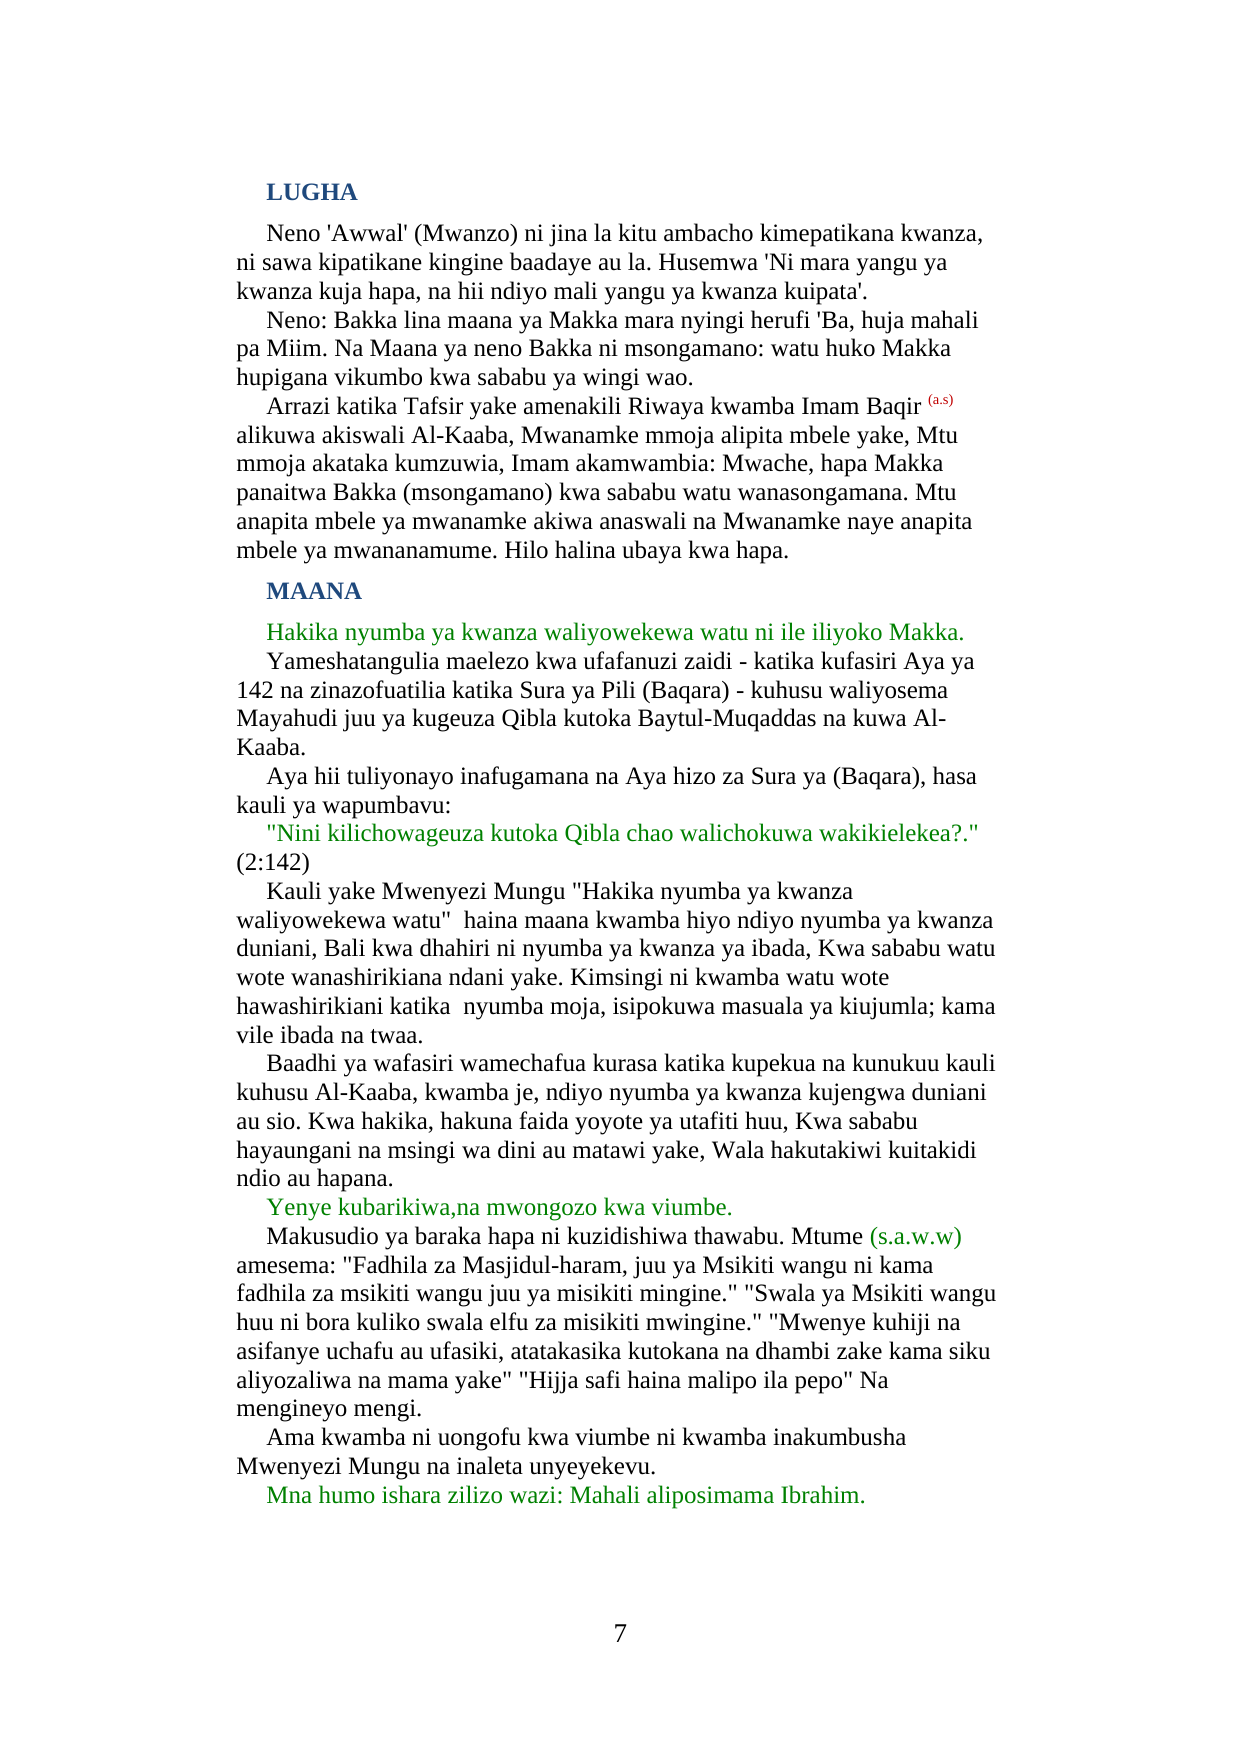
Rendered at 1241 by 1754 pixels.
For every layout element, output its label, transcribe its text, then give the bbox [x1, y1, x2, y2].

text Baadhi ya wafasiri wamechafua kurasa katika kupekua na kunukuu kauli kuhusu Al-Kaaba, kwamba je, ndiyo nyumba ya kwanza kujengwa duniani au sio. Kwa hakika, hakuna faida yoyote ya utafiti huu, Kwa sababu hayaungani na msingi wa dini au matawi yake, Wala hakutakiwi kuitakidi ndio au hapana. [236, 1048, 1004, 1192]
text Neno 'Awwal' (Mwanzo) ni jina la kitu ambacho kimepatikana kwanza, ni sawa kipatikane kingine baadaye au la. Husemwa 'Ni mara yangu ya kwanza kuja hapa, na hii ndiyo mali yangu ya kwanza kuipata'. [236, 218, 1004, 305]
text Hakika nyumba ya kwanza waliyowekewa watu ni ile iliyoko Makka. [236, 617, 1004, 646]
text Ama kwamba ni uongofu kwa viumbe ni kwamba inakumbusha Mwenyezi Mungu na inaleta unyeyekevu. [236, 1422, 1004, 1480]
subtitle MAANA [236, 576, 1004, 605]
text Makusudio ya baraka hapa ni kuzidishiwa thawabu. Mtume (s.a.w.w) amesema: "Fadhila za Masjidul-haram, juu ya Msikiti wangu ni kama fadhila za msikiti wangu juu ya misikiti mingine." "Swala ya Msikiti wangu huu ni bora kuliko swala elfu za misikiti mwingine." "Mwenye kuhiji na asifanye uchafu au ufasiki, atatakasika kutokana na dhambi zake kama siku aliyozaliwa na mama yake" "Hijja safi haina malipo ila pepo" Na mengineyo mengi. [236, 1221, 1004, 1422]
text Arrazi katika Tafsir yake amenakili Riwaya kwamba Imam Baqir (a.s) alikuwa akiswali Al-Kaaba, Mwanamke mmoja alipita mbele yake, Mtu mmoja akataka kumzuwia, Imam akamwambia: Mwache, hapa Makka panaitwa Bakka (msongamano) kwa sababu watu wanasongamana. Mtu anapita mbele ya mwanamke akiwa anaswali na Mwanamke naye anapita mbele ya mwananamume. Hilo halina ubaya kwa hapa. [236, 391, 1004, 563]
text Aya hii tuliyonayo inafugamana na Aya hizo za Sura ya (Baqara), hasa kauli ya wapumbavu: [236, 761, 1004, 818]
text "Nini kilichowageuza kutoka Qibla chao walichokuwa wakikielekea?." (2:142) [236, 818, 1004, 876]
text Yameshatangulia maelezo kwa ufafanuzi zaidi - katika kufasiri Aya ya 142 na zinazofuatilia katika Sura ya Pili (Baqara) - kuhusu waliyosema Mayahudi juu ya kugeuza Qibla kutoka Baytul-Muqaddas na kuwa Al-Kaaba. [236, 646, 1004, 761]
text Kauli yake Mwenyezi Mungu "Hakika nyumba ya kwanza waliyowekewa watu" haina maana kwamba hiyo ndiyo nyumba ya kwanza duniani, Bali kwa dhahiri ni nyumba ya kwanza ya ibada, Kwa sababu watu wote wanashirikiana ndani yake. Kimsingi ni kwamba watu wote hawashirikiani katika nyumba moja, isipokuwa masuala ya kiujumla; kama vile ibada na twaa. [236, 876, 1004, 1048]
text Neno: Bakka lina maana ya Makka mara nyingi herufi 'Ba, huja mahali pa Miim. Na Maana ya neno Bakka ni msongamano: watu huko Makka hupigana vikumbo kwa sababu ya wingi wao. [236, 305, 1004, 391]
subtitle LUGHA [236, 177, 1004, 206]
text Mna humo ishara zilizo wazi: Mahali aliposimama Ibrahim. [236, 1480, 1004, 1508]
text Yenye kubarikiwa,na mwongozo kwa viumbe. [236, 1192, 1004, 1221]
